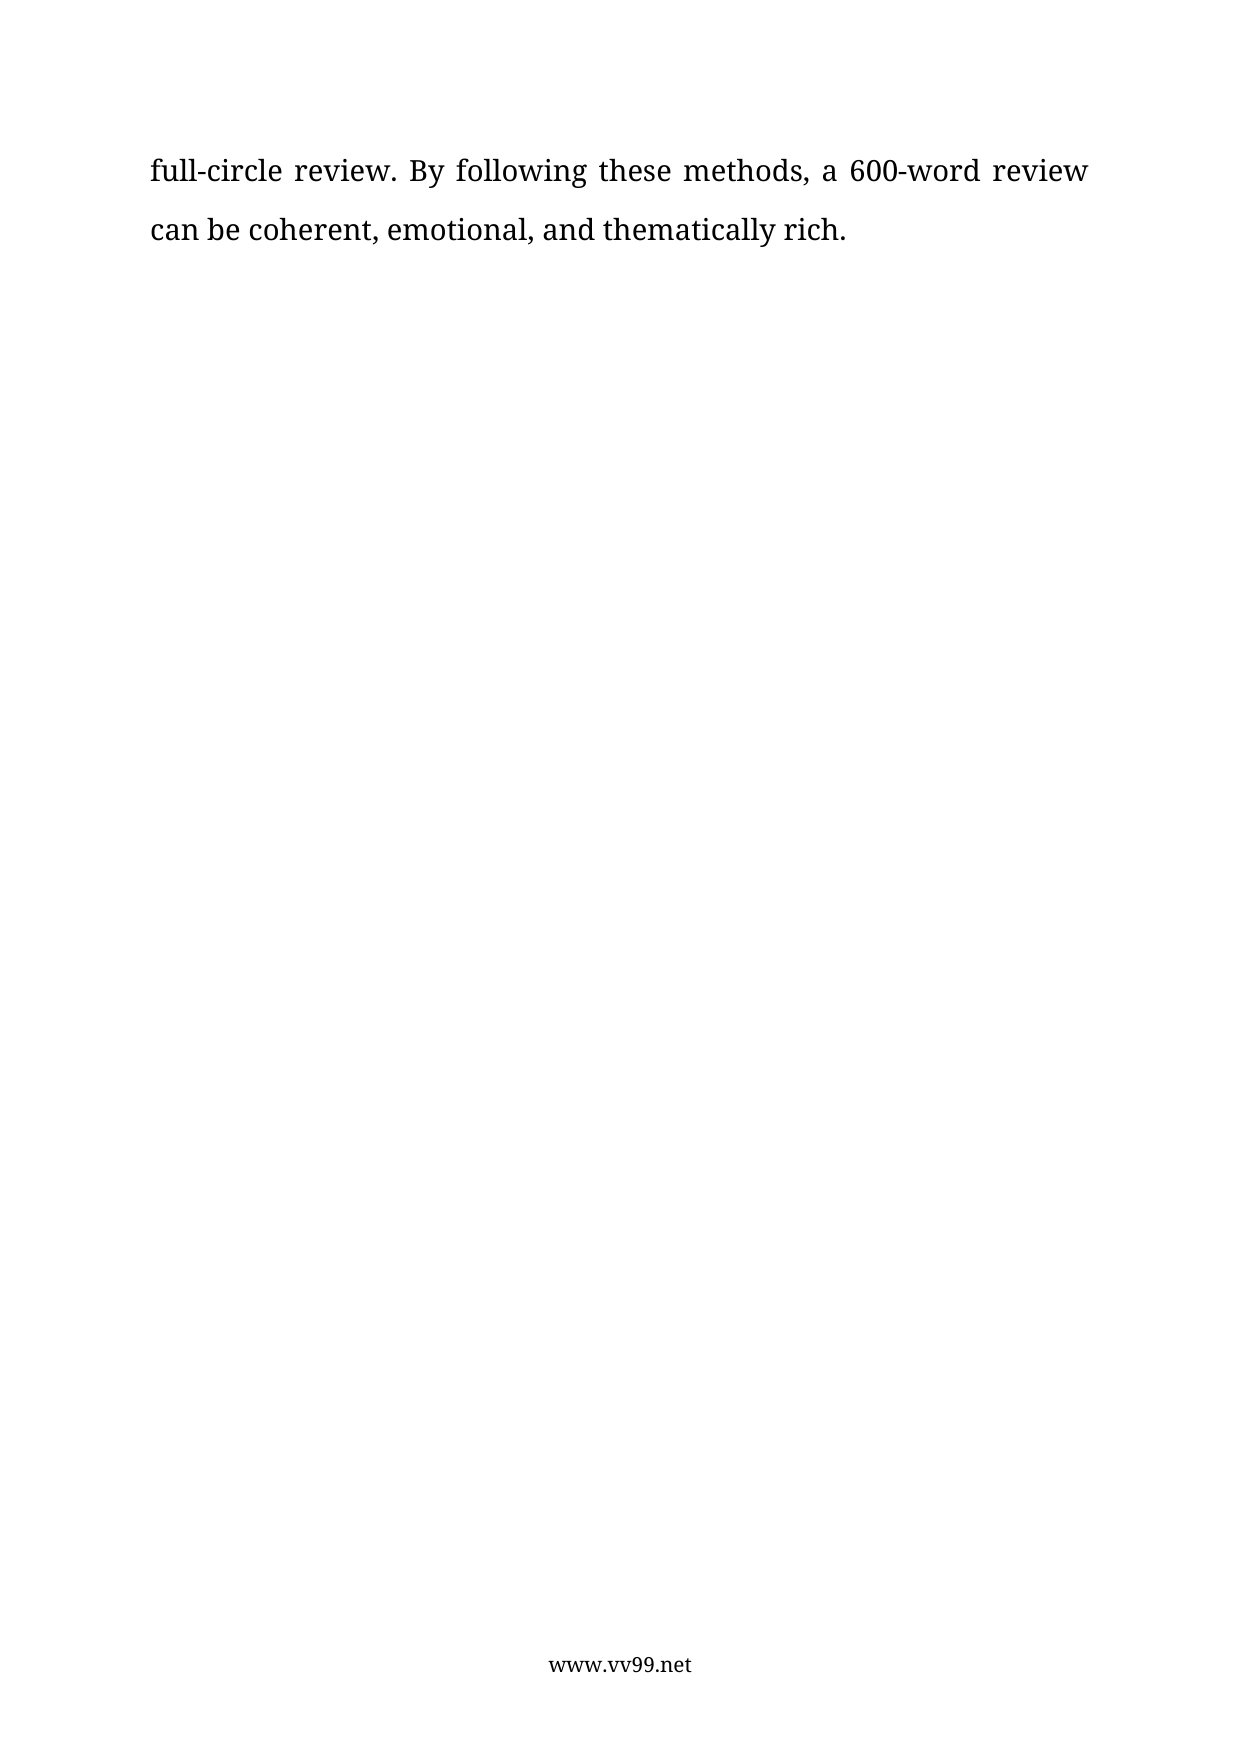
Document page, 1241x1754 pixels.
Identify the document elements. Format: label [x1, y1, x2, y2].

text [150, 150, 1090, 249]
